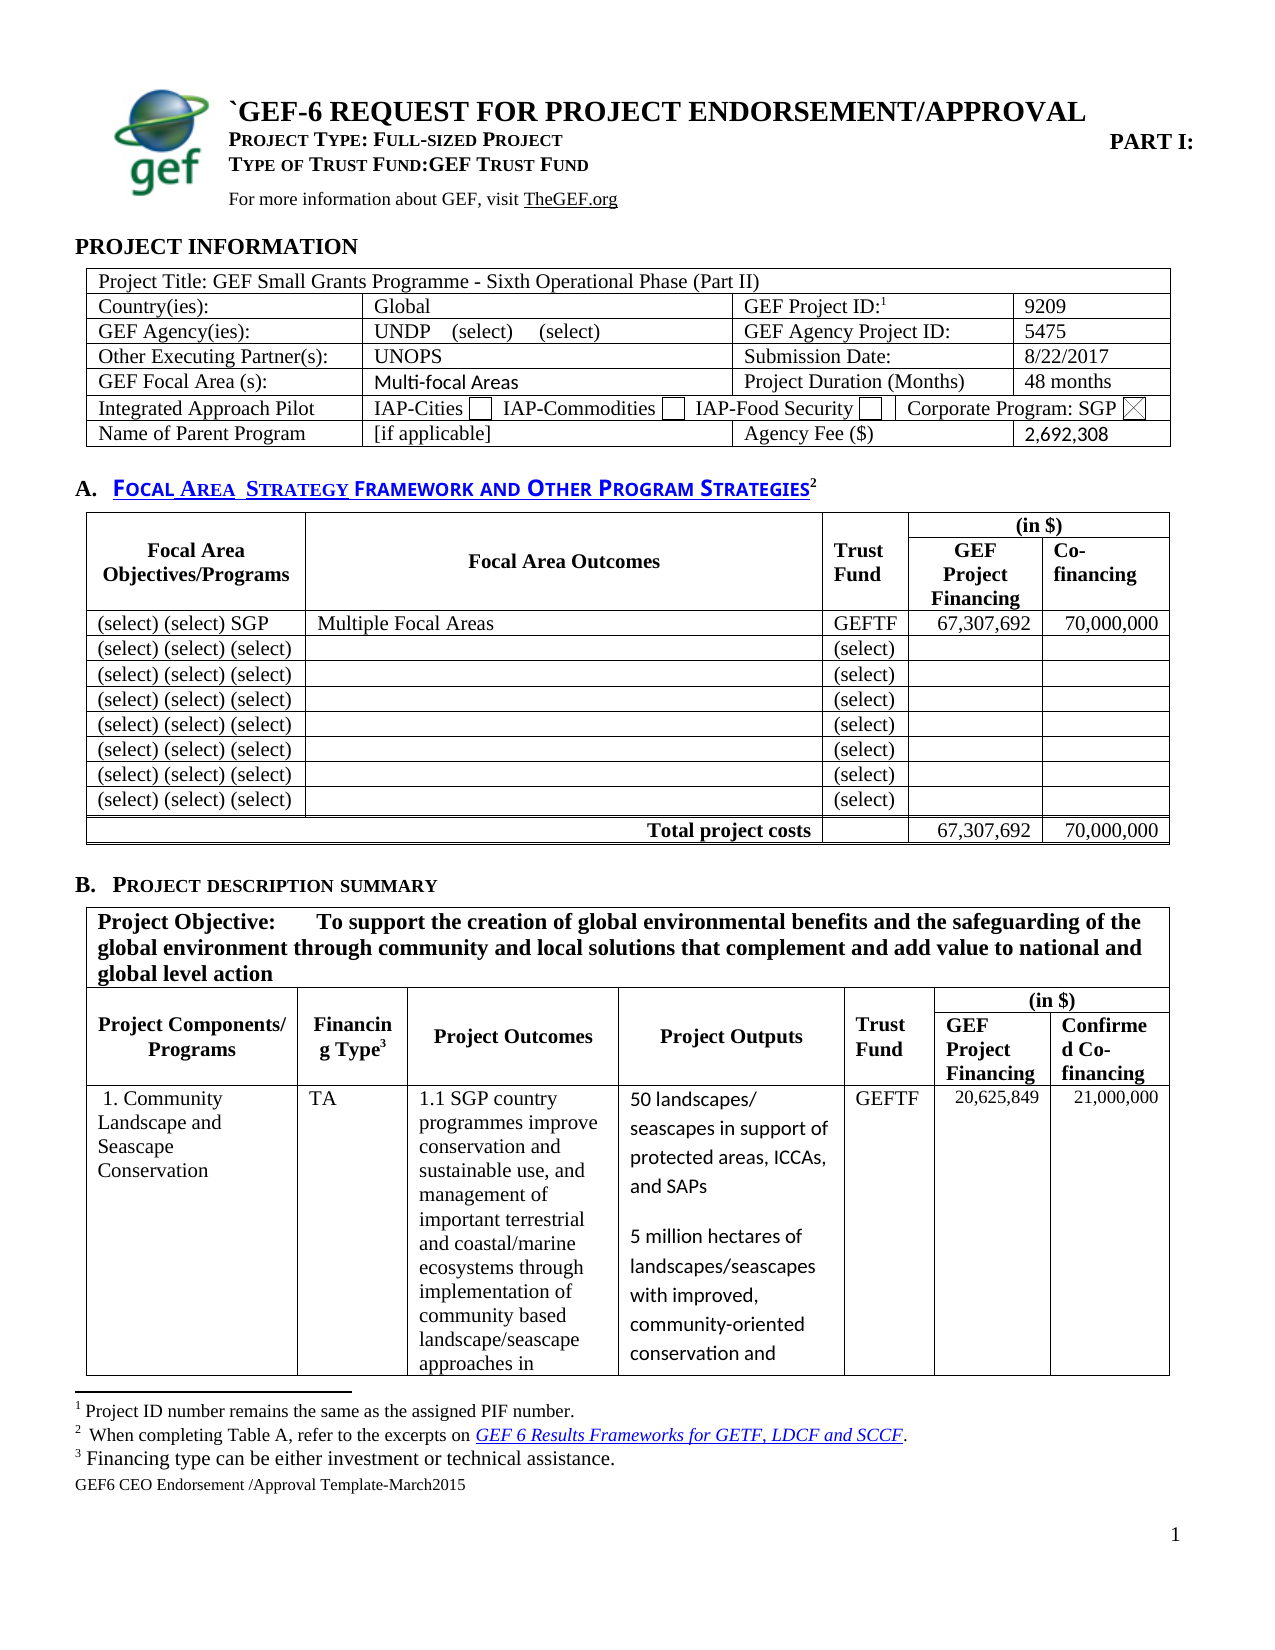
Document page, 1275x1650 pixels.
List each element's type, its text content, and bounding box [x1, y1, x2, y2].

text part i: project information [75, 128, 1200, 259]
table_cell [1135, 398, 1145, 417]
table_cell GEF Project Financing [935, 1013, 1050, 1085]
table_cell [909, 762, 1042, 786]
table_cell 70,000,000 [1043, 818, 1169, 842]
table_cell GEF Agency(ies): [87, 319, 362, 343]
table_cell Co-financing [1043, 538, 1169, 610]
table_header Project Title: GEF Small Grants Programme - Sixth Operational Phase (Part II) [87, 269, 1170, 293]
table_cell [306, 661, 822, 686]
text `GEF-6 REQUEST FOR PROJECT ENDORSEMENT/APPROVAL [228, 94, 1091, 127]
table_header Trust Fund [823, 513, 908, 610]
table_cell [823, 818, 908, 842]
table_cell [1043, 636, 1169, 660]
table_cell Total project costs [87, 818, 822, 842]
table_cell [298, 1086, 407, 1375]
table_cell [363, 319, 732, 343]
table_cell [if applicable] [363, 421, 732, 446]
table_cell GEF Focal Area (s): [87, 369, 362, 395]
table_header Focal Area Outcomes [306, 513, 822, 610]
table_cell [909, 687, 1042, 711]
table_cell [87, 611, 305, 635]
table_cell [823, 787, 908, 815]
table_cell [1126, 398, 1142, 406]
table_cell 67,307,692 [909, 818, 1042, 842]
table_cell Multiple Focal Areas [306, 611, 822, 635]
table_cell 21,000,000 [1051, 1086, 1169, 1375]
table_cell [823, 687, 908, 711]
table_cell 67,307,692 [909, 611, 1042, 635]
table_cell Project Outcomes [408, 988, 618, 1085]
table_cell [87, 762, 305, 786]
table_cell Other Executing Partner(s): [87, 344, 362, 368]
table_cell [909, 636, 1042, 660]
table_cell [909, 712, 1042, 736]
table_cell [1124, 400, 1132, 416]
table_cell IAP-Cities IAP-Commodities IAP-Food Security [363, 396, 895, 420]
table_header Project Objective: To support the creation of global environmental benefits and the safeguarding of the global environment through community and local solutions that complement and add value to national and global level action [87, 908, 1169, 987]
table_cell 9209 [1014, 294, 1170, 318]
table_cell [1043, 737, 1169, 761]
table_cell 5475 [1014, 319, 1170, 343]
table_cell [823, 737, 908, 761]
list Project description summary [75, 870, 1181, 898]
table_cell 20,625,849 [935, 1086, 1050, 1375]
table_cell [87, 737, 305, 761]
table_cell [1043, 687, 1169, 711]
table_cell Country(ies): [87, 294, 362, 318]
list Focal Area Strategy Framework and Other Program Strategies [75, 472, 1181, 503]
table_cell [87, 687, 305, 711]
table_cell [845, 1086, 934, 1375]
table_cell Trust Fund [845, 988, 934, 1085]
table_cell [823, 712, 908, 736]
table_cell [306, 636, 822, 660]
table_cell [306, 762, 822, 786]
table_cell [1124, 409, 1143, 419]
table_cell [1043, 787, 1169, 815]
table_cell Project Duration (Months) [733, 369, 1013, 395]
table_cell GEF Project Financing [909, 538, 1042, 610]
table_cell [1043, 661, 1169, 686]
table_cell [823, 636, 908, 660]
table_cell Confirmed Co-financing [1051, 1013, 1169, 1085]
table_cell [823, 611, 908, 635]
table_cell Financing Type [298, 988, 407, 1085]
table_cell [87, 661, 305, 686]
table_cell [408, 1086, 618, 1375]
table_cell [909, 787, 1042, 815]
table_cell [619, 1086, 844, 1375]
table_header Focal Area Objectives/Programs [87, 513, 305, 610]
table_cell Global [363, 294, 732, 318]
table_cell 70,000,000 [1043, 611, 1169, 635]
table_header (in $) [909, 513, 1169, 537]
table_cell Project Outputs [619, 988, 844, 1085]
table_cell [1043, 712, 1169, 736]
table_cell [87, 1086, 297, 1375]
table_cell GEF Agency Project ID: [733, 319, 1013, 343]
table_cell [306, 712, 822, 736]
table_cell 2,692,308 [1014, 421, 1170, 446]
table_cell [306, 687, 822, 711]
table_cell 48 months [1014, 369, 1170, 395]
table_cell [909, 737, 1042, 761]
text For more information about GEF, visit TheGEF.org [228, 188, 1091, 209]
table_cell [1043, 762, 1169, 786]
picture [100, 87, 219, 210]
text Type of Trust Fund: [228, 151, 1091, 176]
table_cell [87, 636, 305, 660]
table_cell [363, 369, 732, 395]
table_cell [823, 762, 908, 786]
table_cell Name of Parent Program [87, 421, 362, 446]
table_cell 8/22/2017 [1014, 344, 1170, 368]
table_cell GEF Project ID: [733, 294, 1013, 318]
table_cell Submission Date: [733, 344, 1013, 368]
table_cell Project Components/ Programs [87, 988, 297, 1085]
table_cell [823, 661, 908, 686]
table_cell [909, 661, 1042, 686]
table_cell [306, 787, 822, 815]
table_cell [306, 737, 822, 761]
table_cell (in $) [935, 988, 1169, 1012]
table_cell UNOPS [363, 344, 732, 368]
table_cell Integrated Approach Pilot [87, 396, 362, 420]
table_cell [87, 787, 305, 815]
table_cell [87, 712, 305, 736]
table_cell Corporate Program: SGP [896, 396, 1123, 420]
text Project Type: [228, 127, 1091, 151]
table_cell Agency Fee ($) [733, 421, 1013, 446]
